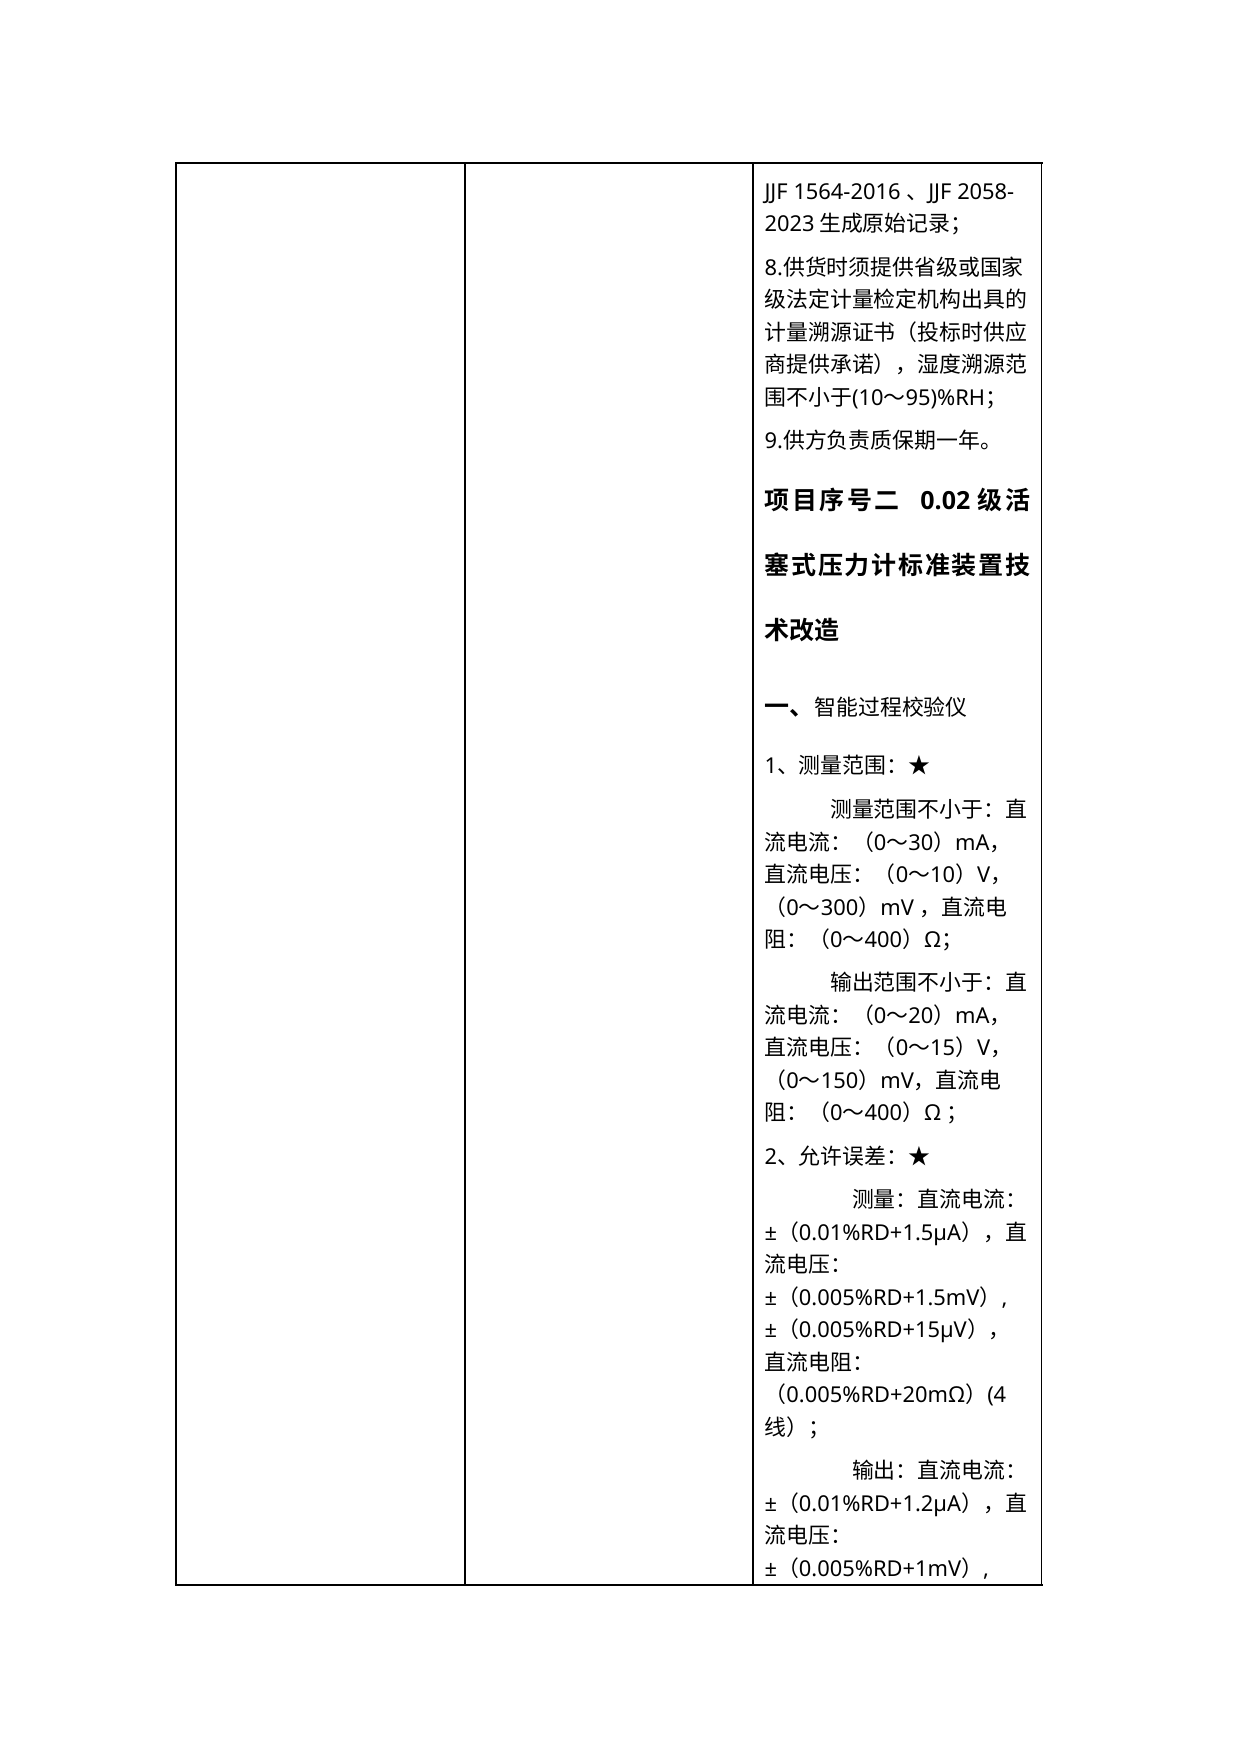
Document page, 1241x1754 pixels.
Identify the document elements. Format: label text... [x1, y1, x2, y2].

table_cell 1 [177, 164, 464, 1584]
table_cell [466, 164, 752, 1584]
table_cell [754, 164, 1041, 1584]
